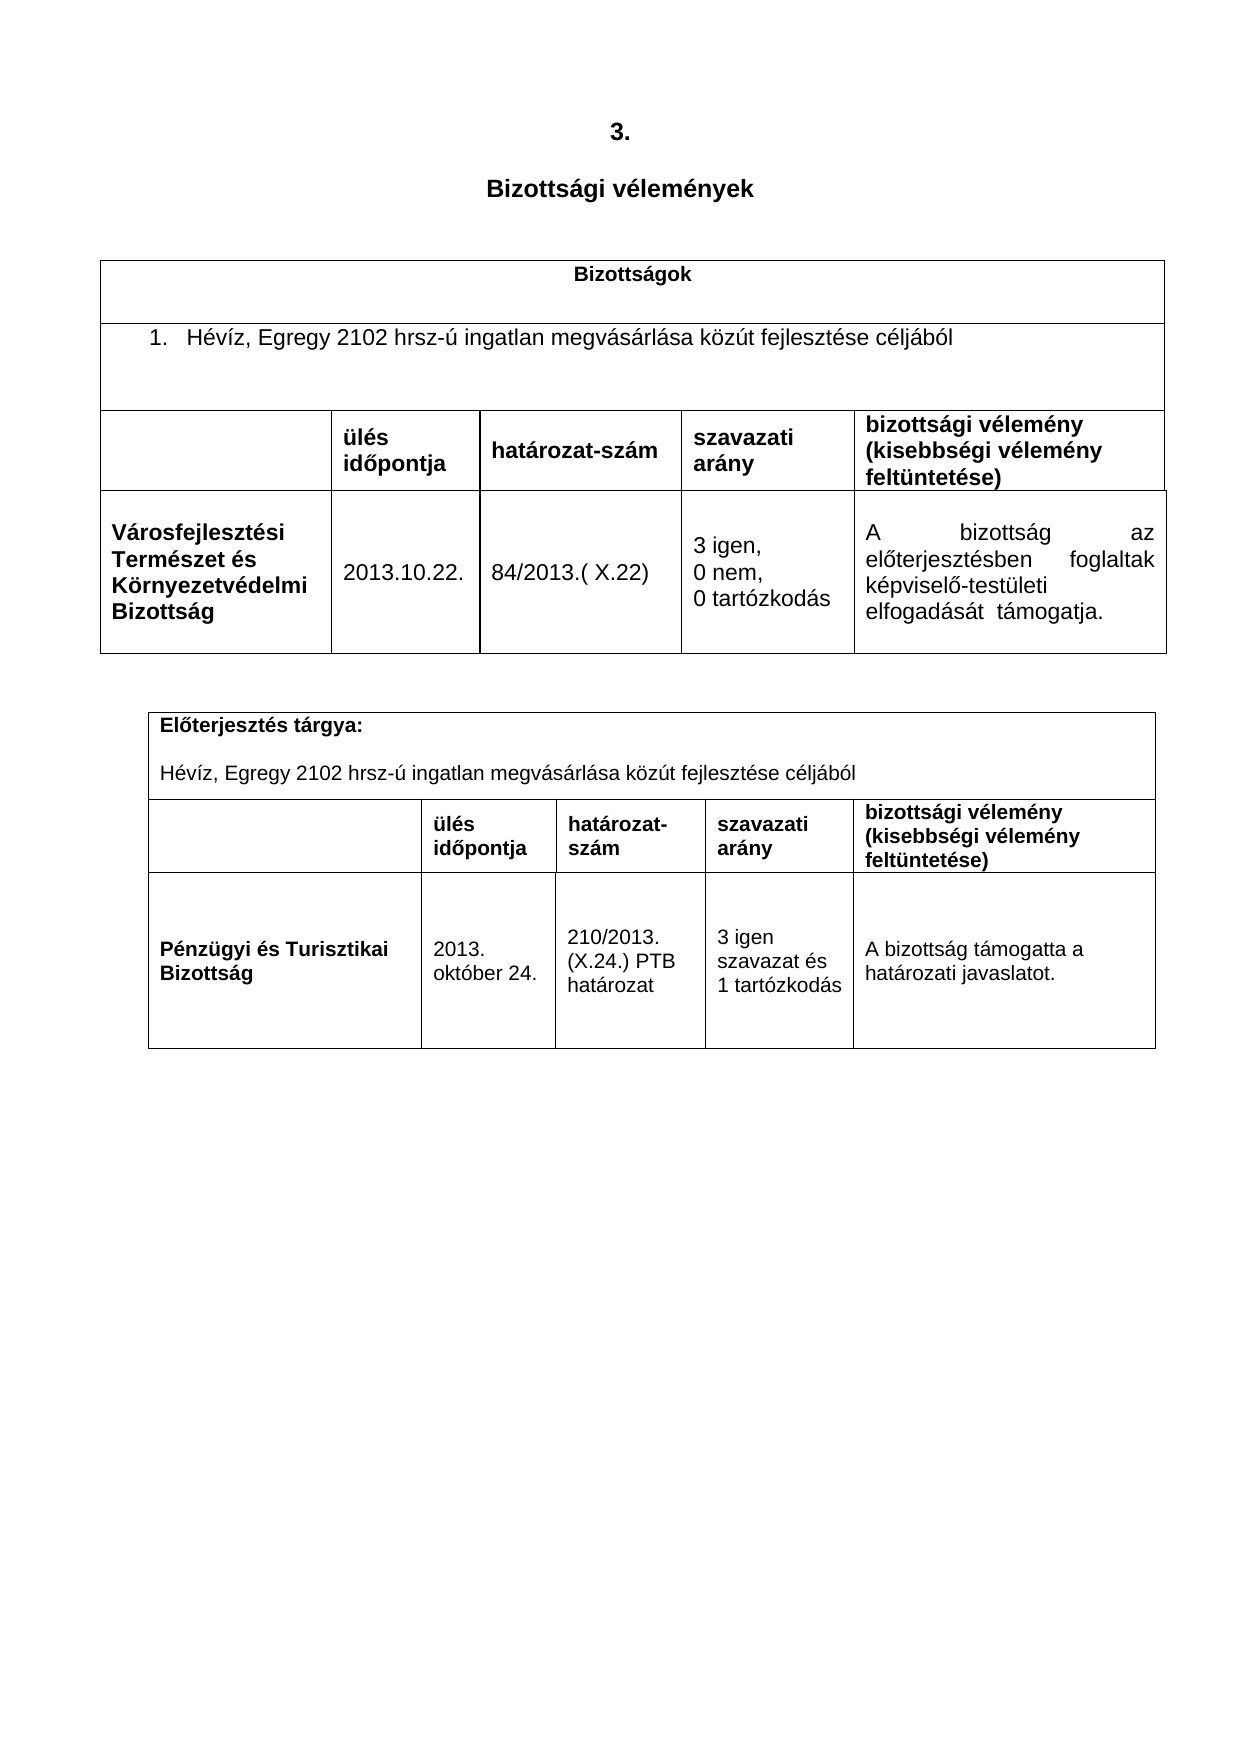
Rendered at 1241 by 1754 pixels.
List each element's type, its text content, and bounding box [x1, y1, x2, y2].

table_cell 2013. október 24. [422, 873, 555, 1048]
table_cell [149, 800, 421, 872]
table_cell 3 igen, 0 nem, 0 tartózkodás [682, 491, 854, 653]
table_header Előterjesztés tárgya: Hévíz, Egregy 2102 hrsz-ú ingatlan megvásárlása közút fejlesztése céljából [149, 713, 1155, 799]
table_header Bizottságok [101, 261, 1164, 323]
table_cell Hévíz, Egregy 2102 hrsz-ú ingatlan megvásárlása közút fejlesztése céljából [101, 324, 1164, 410]
table_cell bizottsági vélemény (kisebbségi vélemény feltüntetése) [855, 411, 1164, 490]
table_cell ülés időpontja [422, 800, 556, 872]
table_cell Városfejlesztési Természet és Környezetvédelmi Bizottság [101, 491, 331, 653]
table_cell 3 igen szavazat és 1 tartózkodás [706, 873, 853, 1048]
table_cell 210/2013. (X.24.) PTB határozat [556, 873, 705, 1048]
table_cell 2013.10.22. [332, 491, 479, 653]
text Bizottsági vélemények [159, 174, 1081, 203]
table_cell Pénzügyi és Turisztikai Bizottság [149, 873, 421, 1048]
table_cell határozat-szám [481, 411, 681, 490]
table_cell bizottsági vélemény (kisebbségi vélemény feltüntetése) [854, 800, 1155, 872]
table_cell szavazati arány [682, 411, 854, 490]
table_cell szavazati arány [706, 800, 853, 872]
table_cell A bizottság támogatta a határozati javaslatot. [854, 873, 1155, 1048]
table_cell ülés időpontja [332, 411, 479, 490]
table_cell [101, 411, 331, 490]
table_cell A bizottság az előterjesztésben foglaltak képviselő-testületi elfogadását támogatja. [855, 491, 1166, 653]
table_cell 84/2013.( X.22) [481, 491, 681, 653]
text 3. [159, 117, 1081, 145]
table_cell határozat-szám [557, 800, 705, 872]
